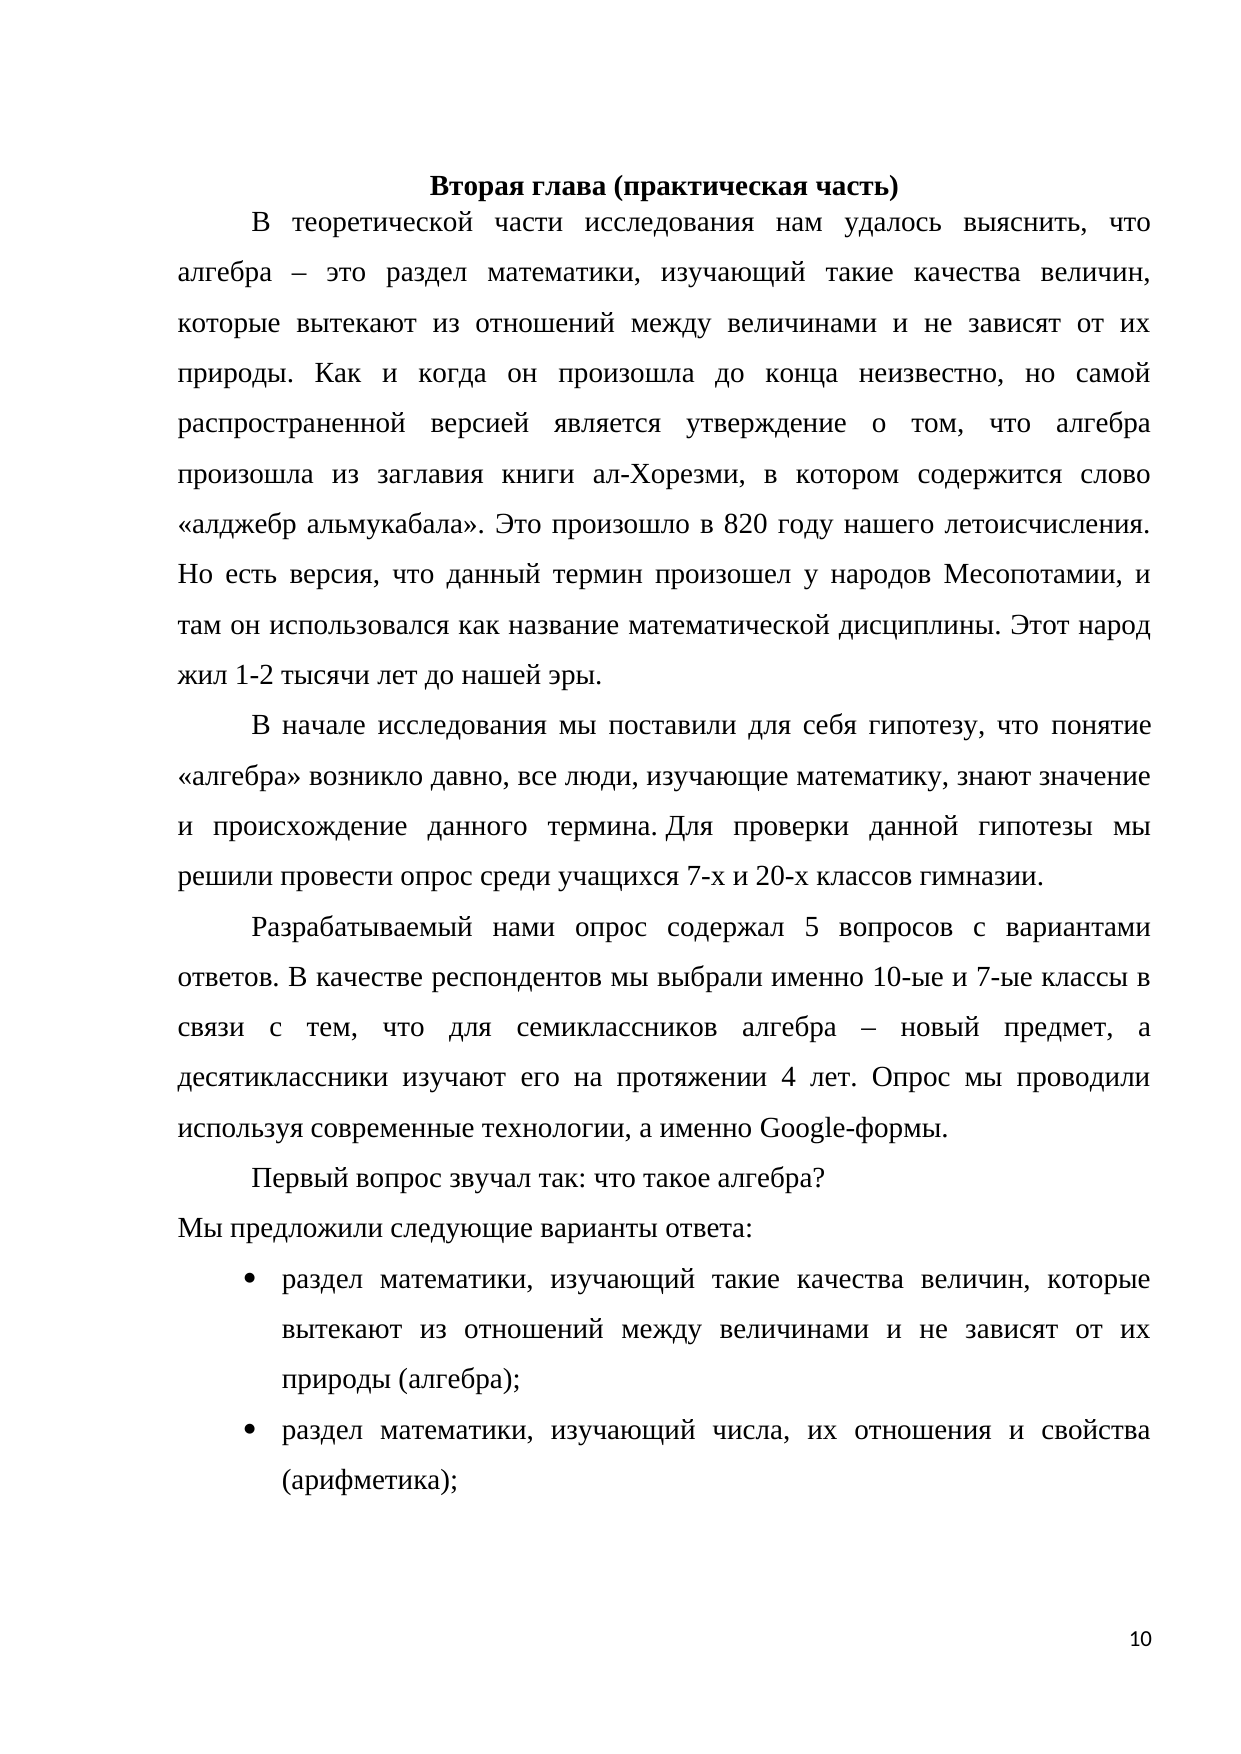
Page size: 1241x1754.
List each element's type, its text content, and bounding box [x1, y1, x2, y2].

text Мы предложили следующие варианты ответа: [177, 1211, 1152, 1244]
list раздел математики, изучающий числа, их отношения и свойства (арифметика); [244, 1412, 1152, 1496]
text В начале исследования мы поставили для себя гипотезу, что понятие «алгебра» возникло давно, все люди, изучающие математику, знают значение и происхождение данного термина. Для проверки данной гипотезы мы решили провести опрос среди учащихся 7-х и 20-х классов гимназии. [177, 791, 1152, 892]
text В теоретической части исследования нам удалось выяснить, что алгебра – это раздел математики, изучающий такие качества величин, которые вытекают из отношений между величинами и не зависят от их природы. Как и когда он произошла до конца неизвестно, но самой распространенной версией является утверждение о том, что алгебра произошла из заглавия книги ал-Хорезми, в котором содержится слово «алджебр альмукабала». Это произошло в 820 году нашего летоисчисления. Но есть версия, что данный термин произошел у народов Месопотамии, и там он использовался как название математической дисциплины. Этот народ жил 1-2 тысячи лет до нашей эры. [177, 204, 1152, 691]
text В начале исследования мы поставили для себя гипотезу, что понятие «алгебра» возникло давно, все люди, изучающие математику, знают значение и происхождение данного термина. Для проверки данной гипотезы мы решили провести опрос среди учащихся 7-х и 20-х классов гимназии. [177, 707, 1152, 758]
subtitle Вторая глава (практическая часть) [177, 168, 1152, 202]
text Первый вопрос звучал так: что такое алгебра? [177, 1160, 1152, 1194]
list раздел математики, изучающий такие качества величин, которые вытекают из отношений между величинами и не зависят от их природы (алгебра); [244, 1261, 1152, 1395]
text Разрабатываемый нами опрос содержал 5 вопросов с вариантами ответов. В качестве респондентов мы выбрали именно 10-ые и 7-ые классы в связи с тем, что для семиклассников алгебра – новый предмет, а десятиклассники изучают его на протяжении 4 лет. Опрос мы проводили используя современные технологии, а именно Google-формы. [177, 909, 1152, 1143]
